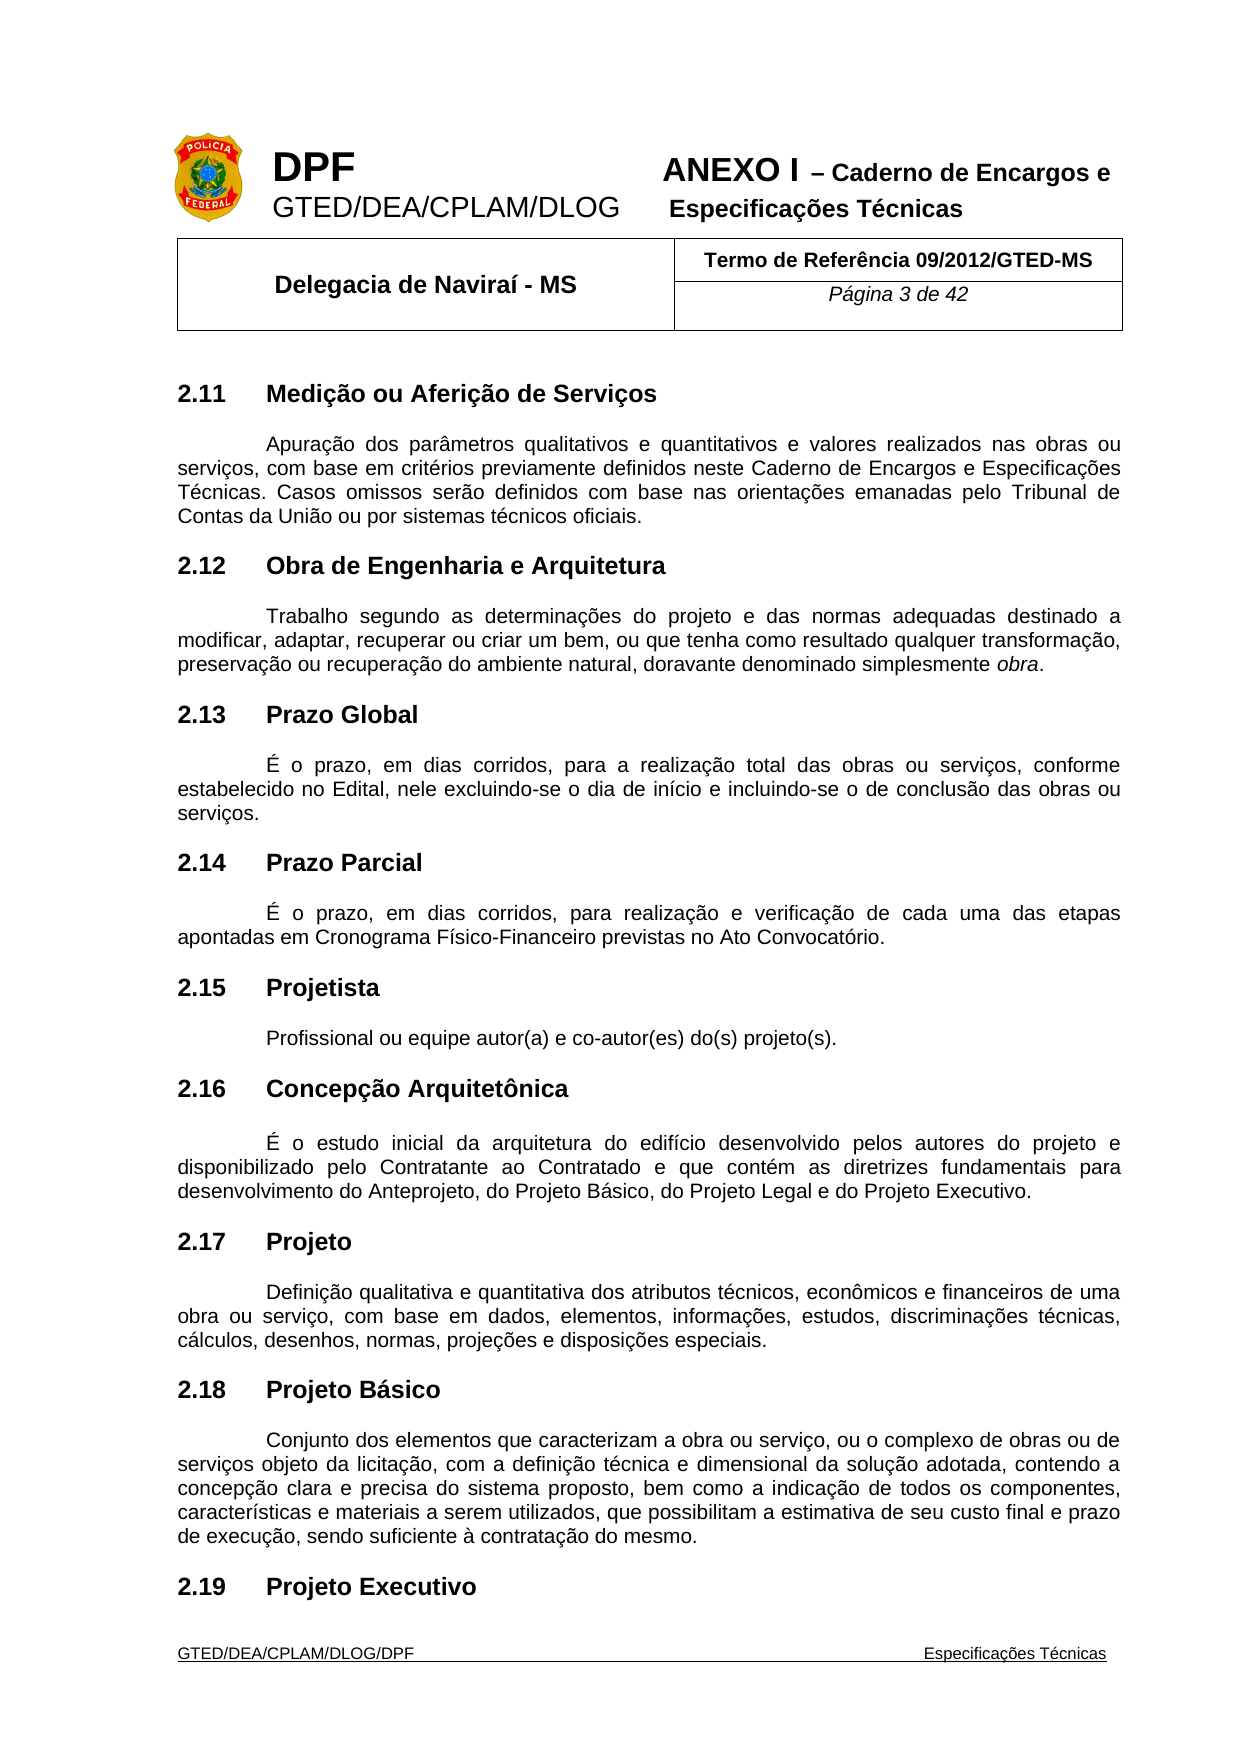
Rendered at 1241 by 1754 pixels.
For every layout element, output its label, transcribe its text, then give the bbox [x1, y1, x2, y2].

text Profissional ou equipe autor(a) e co-autor(es) do(s) projeto(s). [177, 1026, 1122, 1050]
text Definição qualitativa e quantitativa dos atributos técnicos, econômicos e financeiros de uma obra ou serviço, com base em dados, elementos, informações, estudos, discriminações técnicas, cálculos, desenhos, normas, projeções e disposições especiais. [177, 1280, 1122, 1352]
text 2.18 Projeto Básico [177, 1376, 1122, 1404]
text Conjunto dos elementos que caracterizam a obra ou serviço, ou o complexo de obras ou de serviços objeto da licitação, com a definição técnica e dimensional da solução adotada, contendo a concepção clara e precisa do sistema proposto, bem como a indicação de todos os componentes, características e materiais a serem utilizados, que possibilitam a estimativa de seu custo final e prazo de execução, sendo suficiente à contratação do mesmo. [177, 1428, 1122, 1548]
text Trabalho segundo as determinações do projeto e das normas adequadas destinado a modificar, adaptar, recuperar ou criar um bem, ou que tenha como resultado qualquer transformação, preservação ou recuperação do ambiente natural, doravante denominado simplesmente obra. [177, 604, 1122, 676]
text 2.14 Prazo Parcial [177, 848, 1122, 877]
text 2.16 Concepção Arquitetônica [177, 1074, 1122, 1102]
text 2.19 Projeto Executivo [177, 1572, 1122, 1601]
text 2.15 Projetista [177, 973, 1122, 1002]
text É o prazo, em dias corridos, para realização e verificação de cada uma das etapas apontadas em Cronograma Físico-Financeiro previstas no Ato Convocatório. [177, 901, 1122, 949]
text 2.13 Prazo Global [177, 700, 1122, 729]
text 2.11 Medição ou Aferição de Serviços [177, 379, 1122, 408]
text É o prazo, em dias corridos, para a realização total das obras ou serviços, conforme estabelecido no Edital, nele excluindo-se o dia de início e incluindo-se o de conclusão das obras ou serviços. [177, 753, 1122, 824]
text Apuração dos parâmetros qualitativos e quantitativos e valores realizados nas obras ou serviços, com base em critérios previamente definidos neste Caderno de Encargos e Especificações Técnicas. Casos omissos serão definidos com base nas orientações emanadas pelo Tribunal de Contas da União ou por sistemas técnicos oficiais. [177, 432, 1122, 527]
text 2.12 Obra de Engenharia e Arquitetura [177, 551, 1122, 580]
text 2.17 Projeto [177, 1227, 1122, 1256]
text É o estudo inicial da arquitetura do edifício desenvolvido pelos autores do projeto e disponibilizado pelo Contratante ao Contratado e que contém as diretrizes fundamentais para desenvolvimento do Anteprojeto, do Projeto Básico, do Projeto Legal e do Projeto Executivo. [177, 1131, 1122, 1203]
